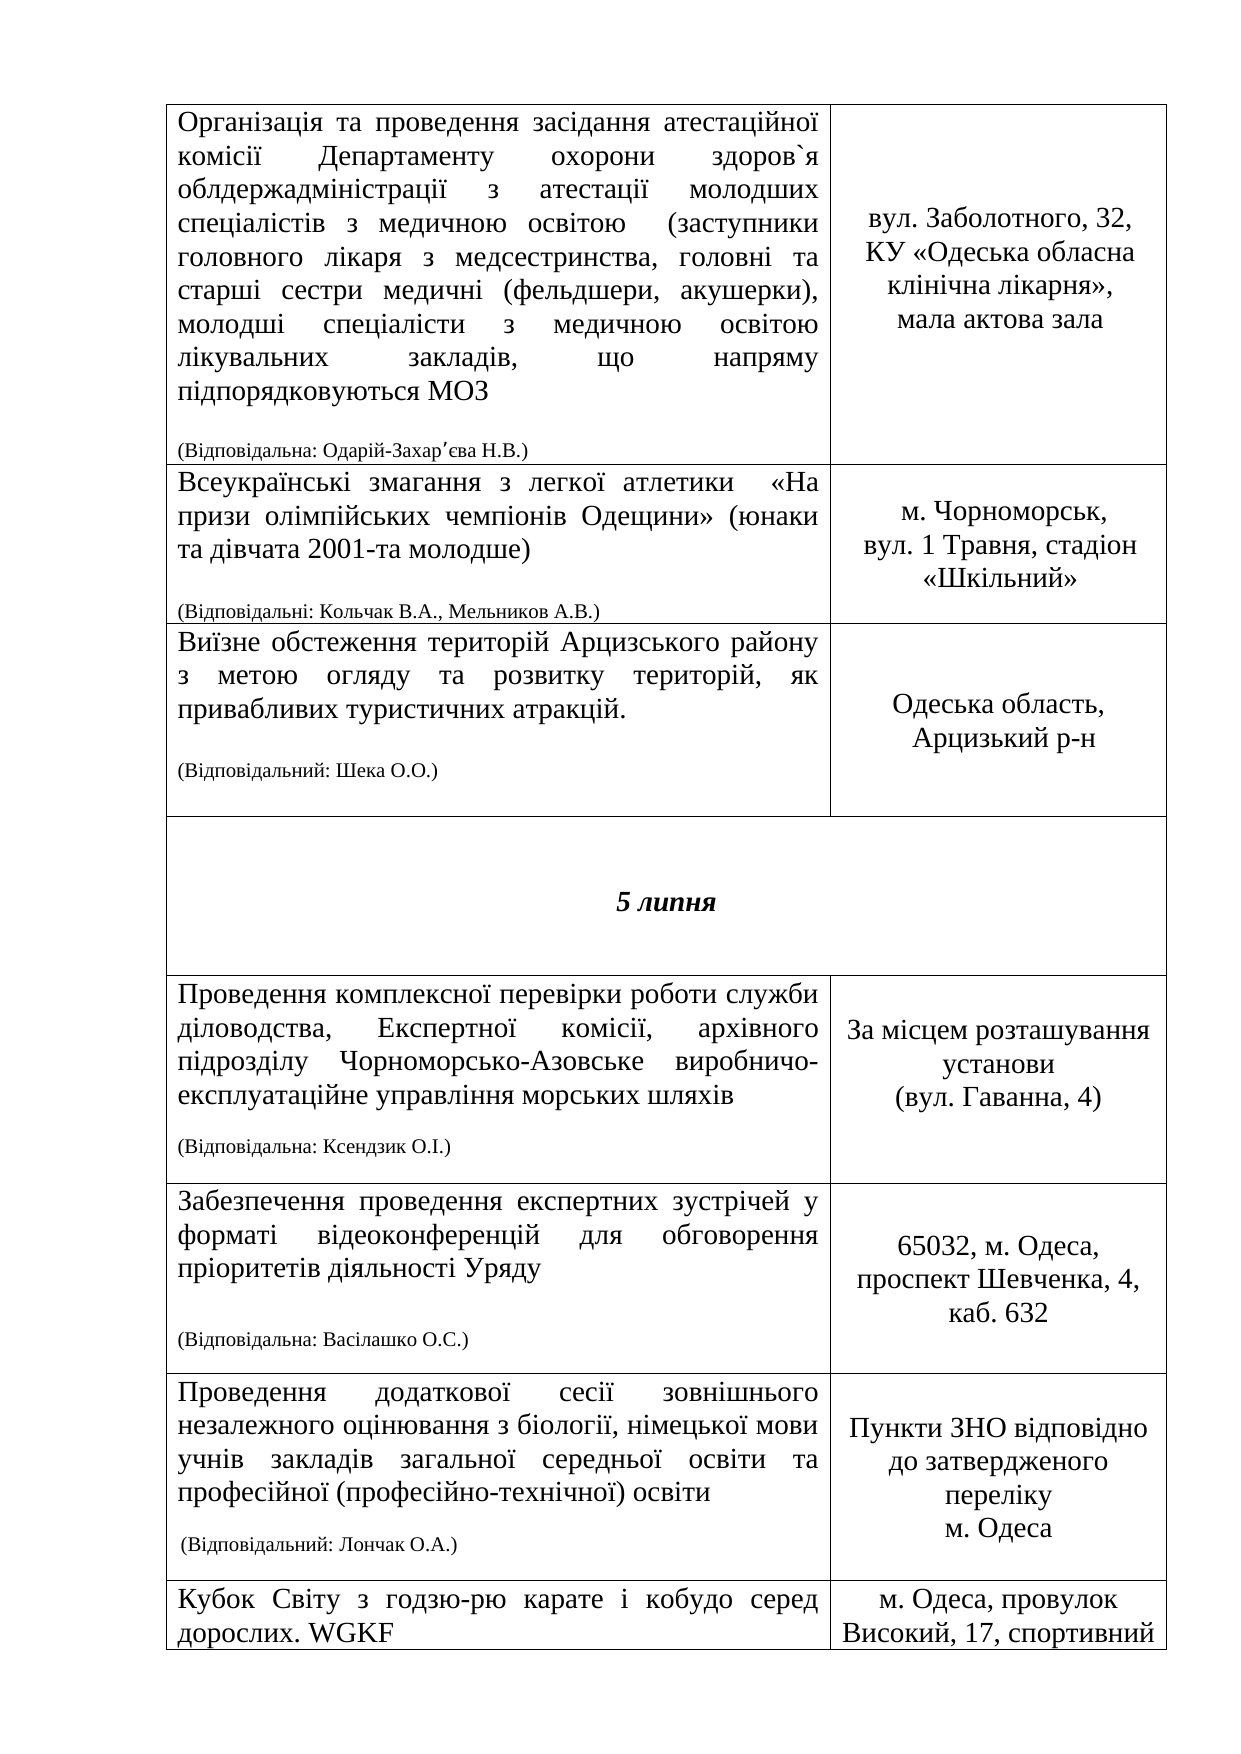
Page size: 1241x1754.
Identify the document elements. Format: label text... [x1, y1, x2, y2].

table_cell Одеська область, Арцизький р-н [831, 624, 1166, 816]
table_cell Пункти ЗНО відповідно до затвердженого переліку м. Одеса [831, 1374, 1166, 1580]
table_cell Виїзне обстеження територій Арцизського району з метою огляду та розвитку територій, як привабливих туристичних атракцій. (Відповідальний: Шека О.О.) [167, 624, 830, 816]
table_cell м. Чорноморськ, вул. 1 Травня, стадіон «Шкільний» [831, 465, 1166, 623]
table_cell Проведення додаткової сесії зовнішнього незалежного оцінювання з біології, німецької мови учнів закладів загальної середньої освіти та професійної (професійно-технічної) освіти (Відповідальний: Лончак О.А.) [167, 1374, 830, 1580]
table_cell За місцем розташування установи (вул. Гаванна, 4) [831, 976, 1166, 1182]
table_cell Проведення комплексної перевірки роботи служби діловодства, Експертної комісії, архівного підрозділу Чорноморсько-Азовське виробничо-експлуатаційне управління морських шляхів (Відповідальна: Ксендзик О.І.) [167, 976, 830, 1182]
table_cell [831, 1581, 1166, 1648]
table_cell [167, 1581, 830, 1648]
table_cell Всеукраїнські змагання з легкої атлетики «На призи олімпійських чемпіонів Одещини» (юнаки та дівчата 2001-та молодше) (Відповідальні: Кольчак В.А., Мельников А.В.) [167, 465, 830, 623]
table_cell . Одеса, проспект Шевченка, 4, каб. 632 [831, 1184, 1166, 1373]
table_cell Забезпечення проведення експертних зустрічей у форматі відеоконференцій для обговорення пріоритетів діяльності Уряду (Відповідальна: Васілашко О.С.) [167, 1184, 830, 1373]
table_cell 5 липня [167, 817, 1166, 975]
table_cell вул. Заболотного, 32, КУ «Одеська обласна клінічна лікарня», мала актова зала [831, 105, 1166, 463]
table_cell Організація та проведення засідання атестаційної комісії Департаменту охорони здоров`я облдержадміністрації з атестації молодших спеціалістів з медичною освітою (заступники головного лікаря з медсестринства, головні та старші сестри медичні (фельдшери, акушерки), молодші спеціалісти з медичною освітою лікувальних закладів, що напряму підпорядковуються МОЗ (Відповідальна: Одарій-Захар՚єва Н.В.) [167, 105, 830, 463]
